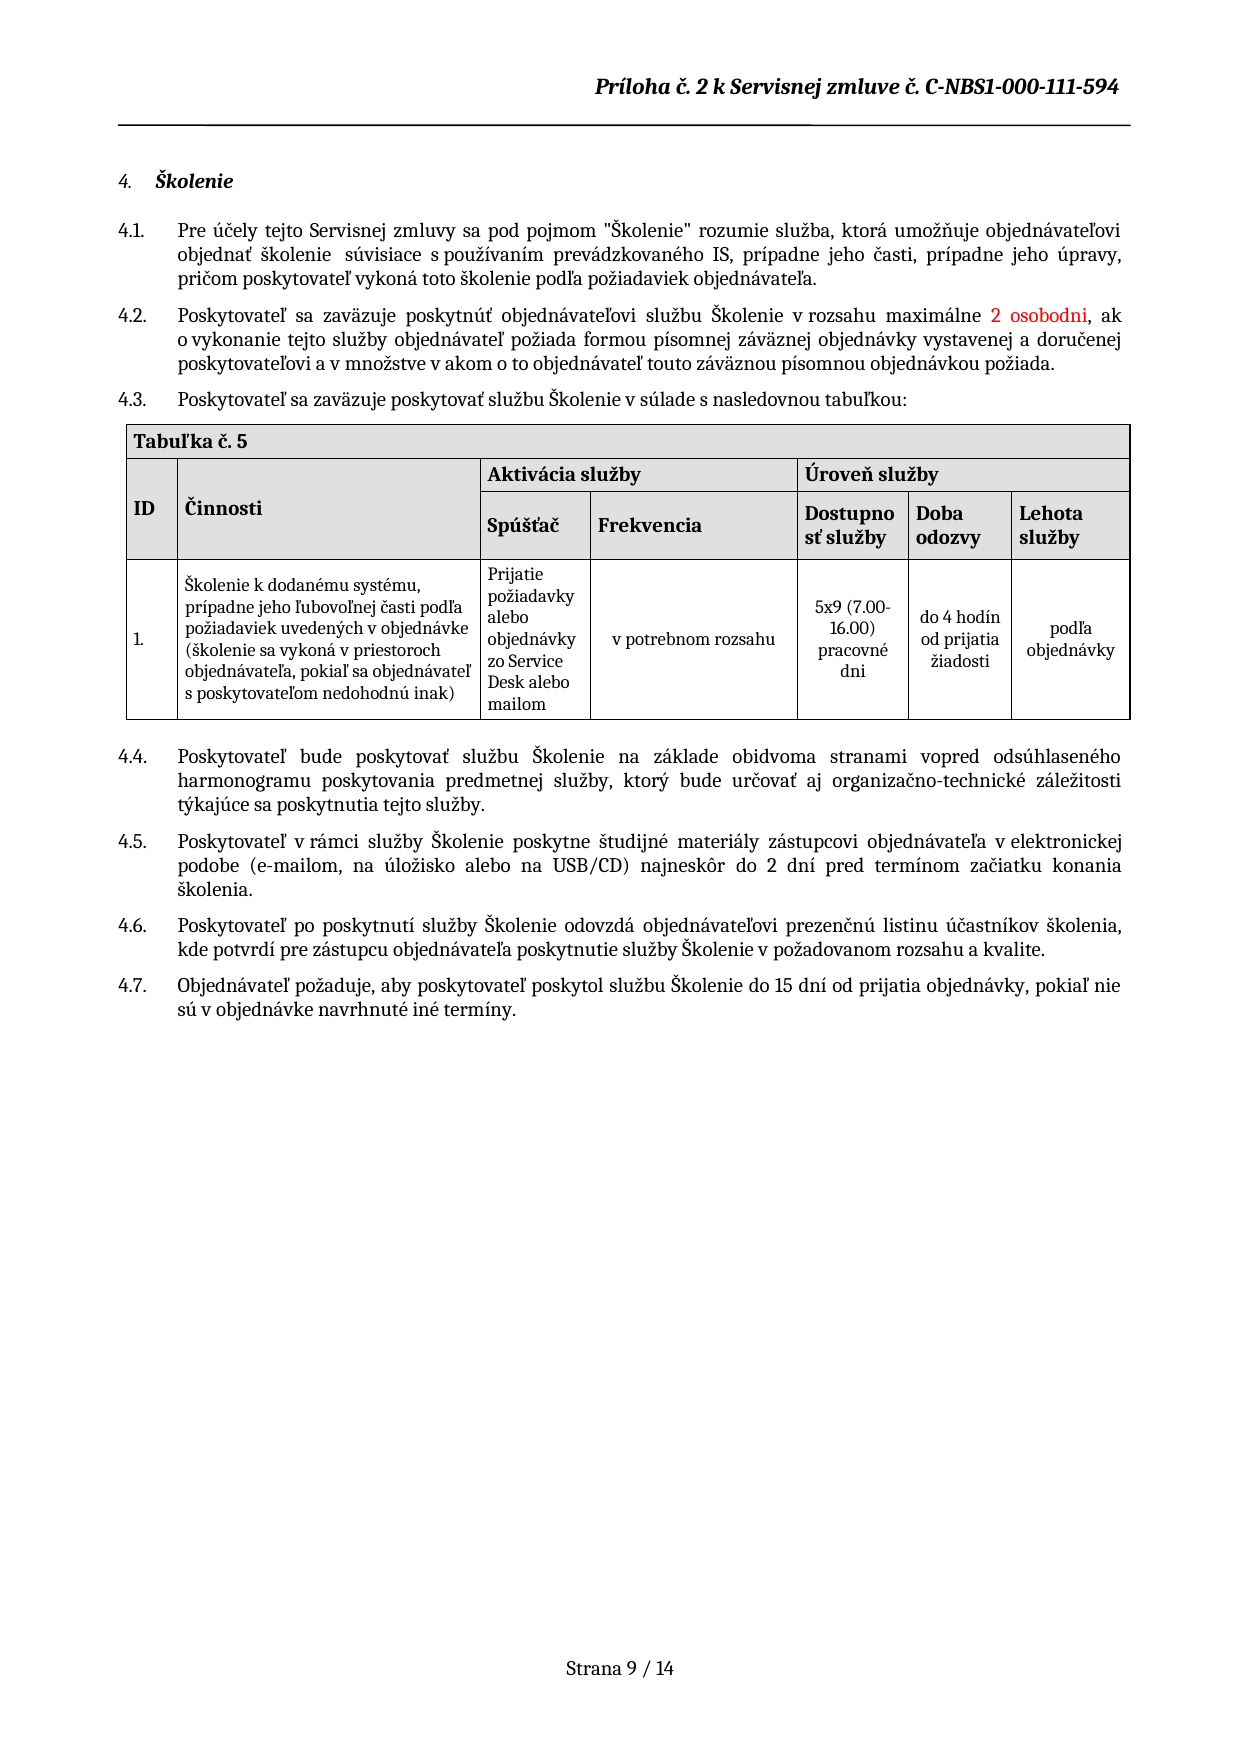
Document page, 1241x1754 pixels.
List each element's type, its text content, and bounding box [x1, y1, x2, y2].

list Objednávateľ požaduje, aby poskytovateľ poskytol službu Školenie do 15 dní od prijatia objednávky, pokiaľ nie sú v objednávke navrhnuté iné termíny. [118, 974, 1122, 1022]
list Školenie [118, 170, 1122, 194]
list Poskytovateľ sa zaväzuje poskytnúť objednávateľovi službu Školenie v rozsahu maximálne 2 osobodni, ak o vykonanie tejto služby objednávateľ požiada formou písomnej záväznej objednávky vystavenej a doručenej poskytovateľovi a v množstve v akom o to objednávateľ touto záväznou písomnou objednávkou požiada. [118, 303, 1122, 375]
table_cell Školenie k dodanému systému, prípadne jeho ľubovoľnej časti podľa požiadaviek uvedených v objednávke (školenie sa vykoná v priestoroch objednávateľa, pokiaľ sa objednávateľ s poskytovateľom nedohodnú inak) [178, 560, 480, 719]
table_cell Prijatie požiadavky alebo objednávky zo Service Desk alebo mailom [481, 560, 590, 719]
table_header Tabuľka č. 5 [127, 425, 1129, 458]
table_cell do 4 hodín od prijatia žiadosti [909, 560, 1011, 719]
list Poskytovateľ po poskytnutí služby Školenie odovzdá objednávateľovi prezenčnú listinu účastníkov školenia, kde potvrdí pre zástupcu objednávateľa poskytnutie služby Školenie v požadovanom rozsahu a kvalite. [118, 914, 1122, 962]
list Poskytovateľ bude poskytovať službu Školenie na základe obidvoma stranami vopred odsúhlaseného harmonogramu poskytovania predmetnej služby, ktorý bude určovať aj organizačno-technické záležitosti týkajúce sa poskytnutia tejto služby. [118, 745, 1122, 817]
table_cell 5x9 (7.00-16.00) pracovné dni [798, 560, 908, 719]
table_cell Doba odozvy [909, 492, 1011, 559]
table_cell Spúšťač [481, 492, 590, 559]
table_cell Úroveň služby [798, 459, 1129, 491]
table_cell Dostupnosť služby [798, 492, 908, 559]
table_cell Aktivácia služby [481, 459, 797, 491]
list Poskytovateľ v rámci služby Školenie poskytne študijné materiály zástupcovi objednávateľa v elektronickej podobe (e-mailom, na úložisko alebo na USB/CD) najneskôr do 2 dní pred termínom začiatku konania školenia. [118, 829, 1122, 901]
table_cell podľa objednávky [1012, 560, 1129, 719]
table_cell v potrebnom rozsahu [591, 560, 797, 719]
table_cell 1. [127, 560, 177, 719]
table_cell ID [127, 459, 177, 559]
list Poskytovateľ sa zaväzuje poskytovať službu Školenie v súlade s nasledovnou tabuľkou: [118, 388, 1122, 412]
table_cell Lehota služby [1012, 492, 1129, 559]
list Pre účely tejto Servisnej zmluvy sa pod pojmom "Školenie" rozumie služba, ktorá umožňuje objednávateľovi objednať školenie súvisiace s používaním prevádzkovaného IS, prípadne jeho časti, prípadne jeho úpravy, pričom poskytovateľ vykoná toto školenie podľa požiadaviek objednávateľa. [118, 219, 1122, 291]
table_cell Frekvencia [591, 492, 797, 559]
table_cell Činnosti [178, 459, 480, 559]
